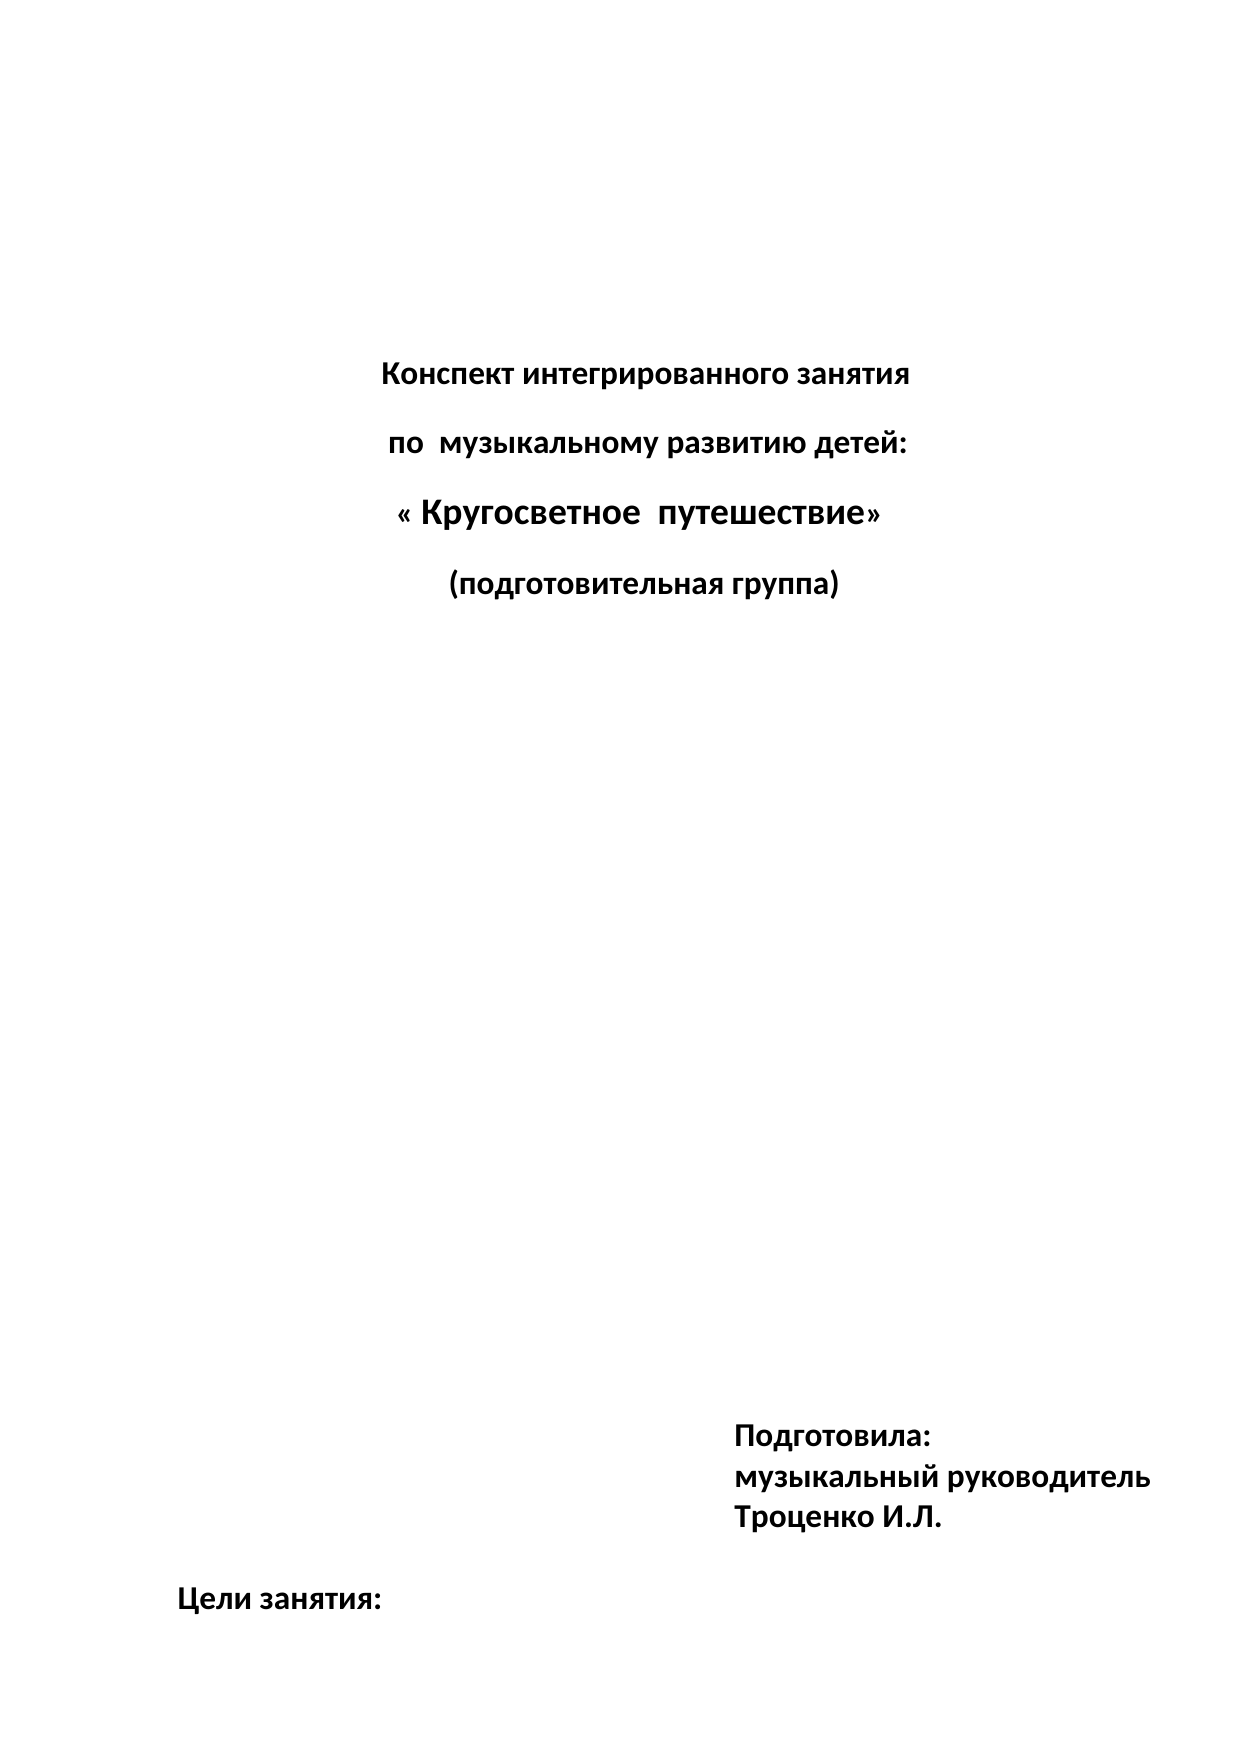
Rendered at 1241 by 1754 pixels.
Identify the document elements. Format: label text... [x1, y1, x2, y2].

text « Кругосветное путешествие» [177, 488, 1152, 534]
text (подготовительная группа) [177, 562, 1152, 603]
text Цели занятия: [177, 1577, 1152, 1618]
text Подготовила: [177, 1414, 1152, 1455]
text музыкальный руководитель [177, 1455, 1152, 1495]
text по музыкальному развитию детей: [177, 421, 1152, 461]
text Троценко И.Л. [177, 1495, 1152, 1536]
text Конспект интегрированного занятия [177, 352, 1152, 393]
